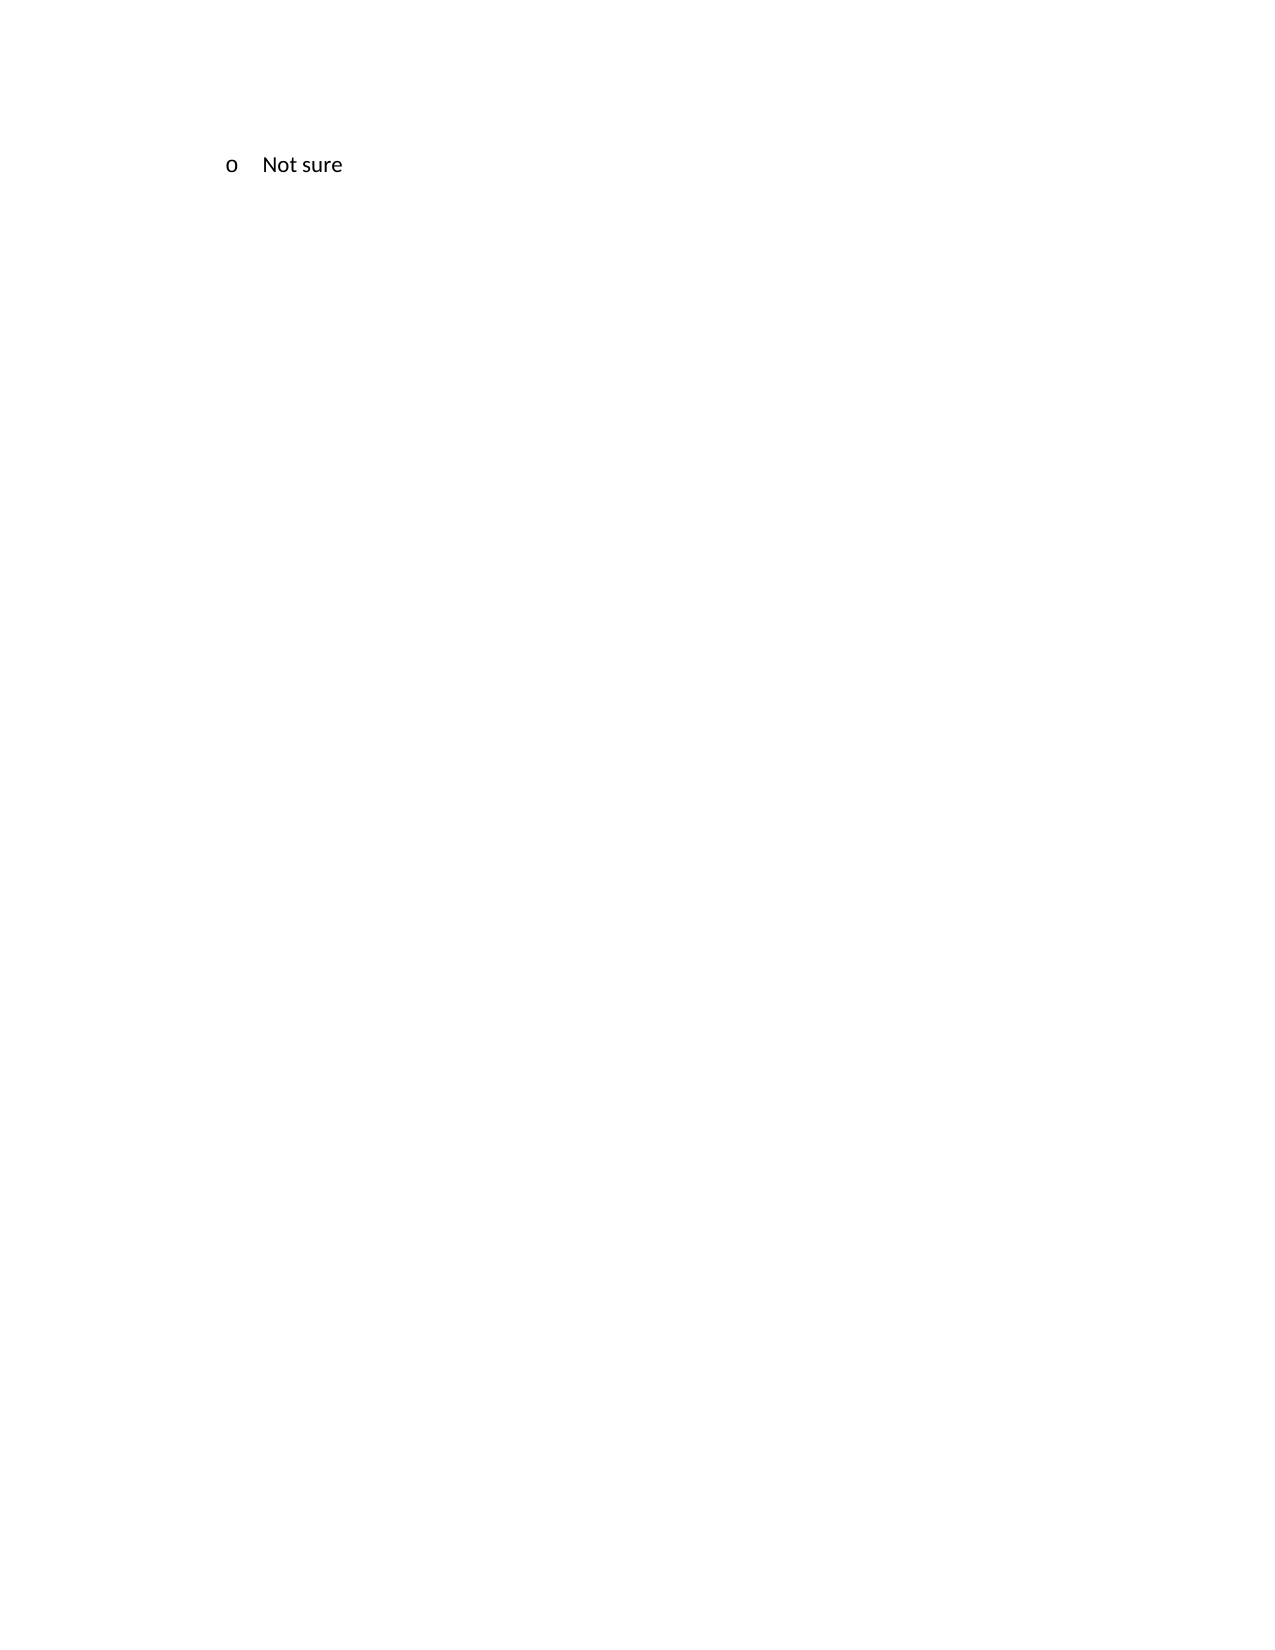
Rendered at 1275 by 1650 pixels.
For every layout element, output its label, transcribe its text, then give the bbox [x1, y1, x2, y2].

list Not sure [225, 150, 1125, 179]
